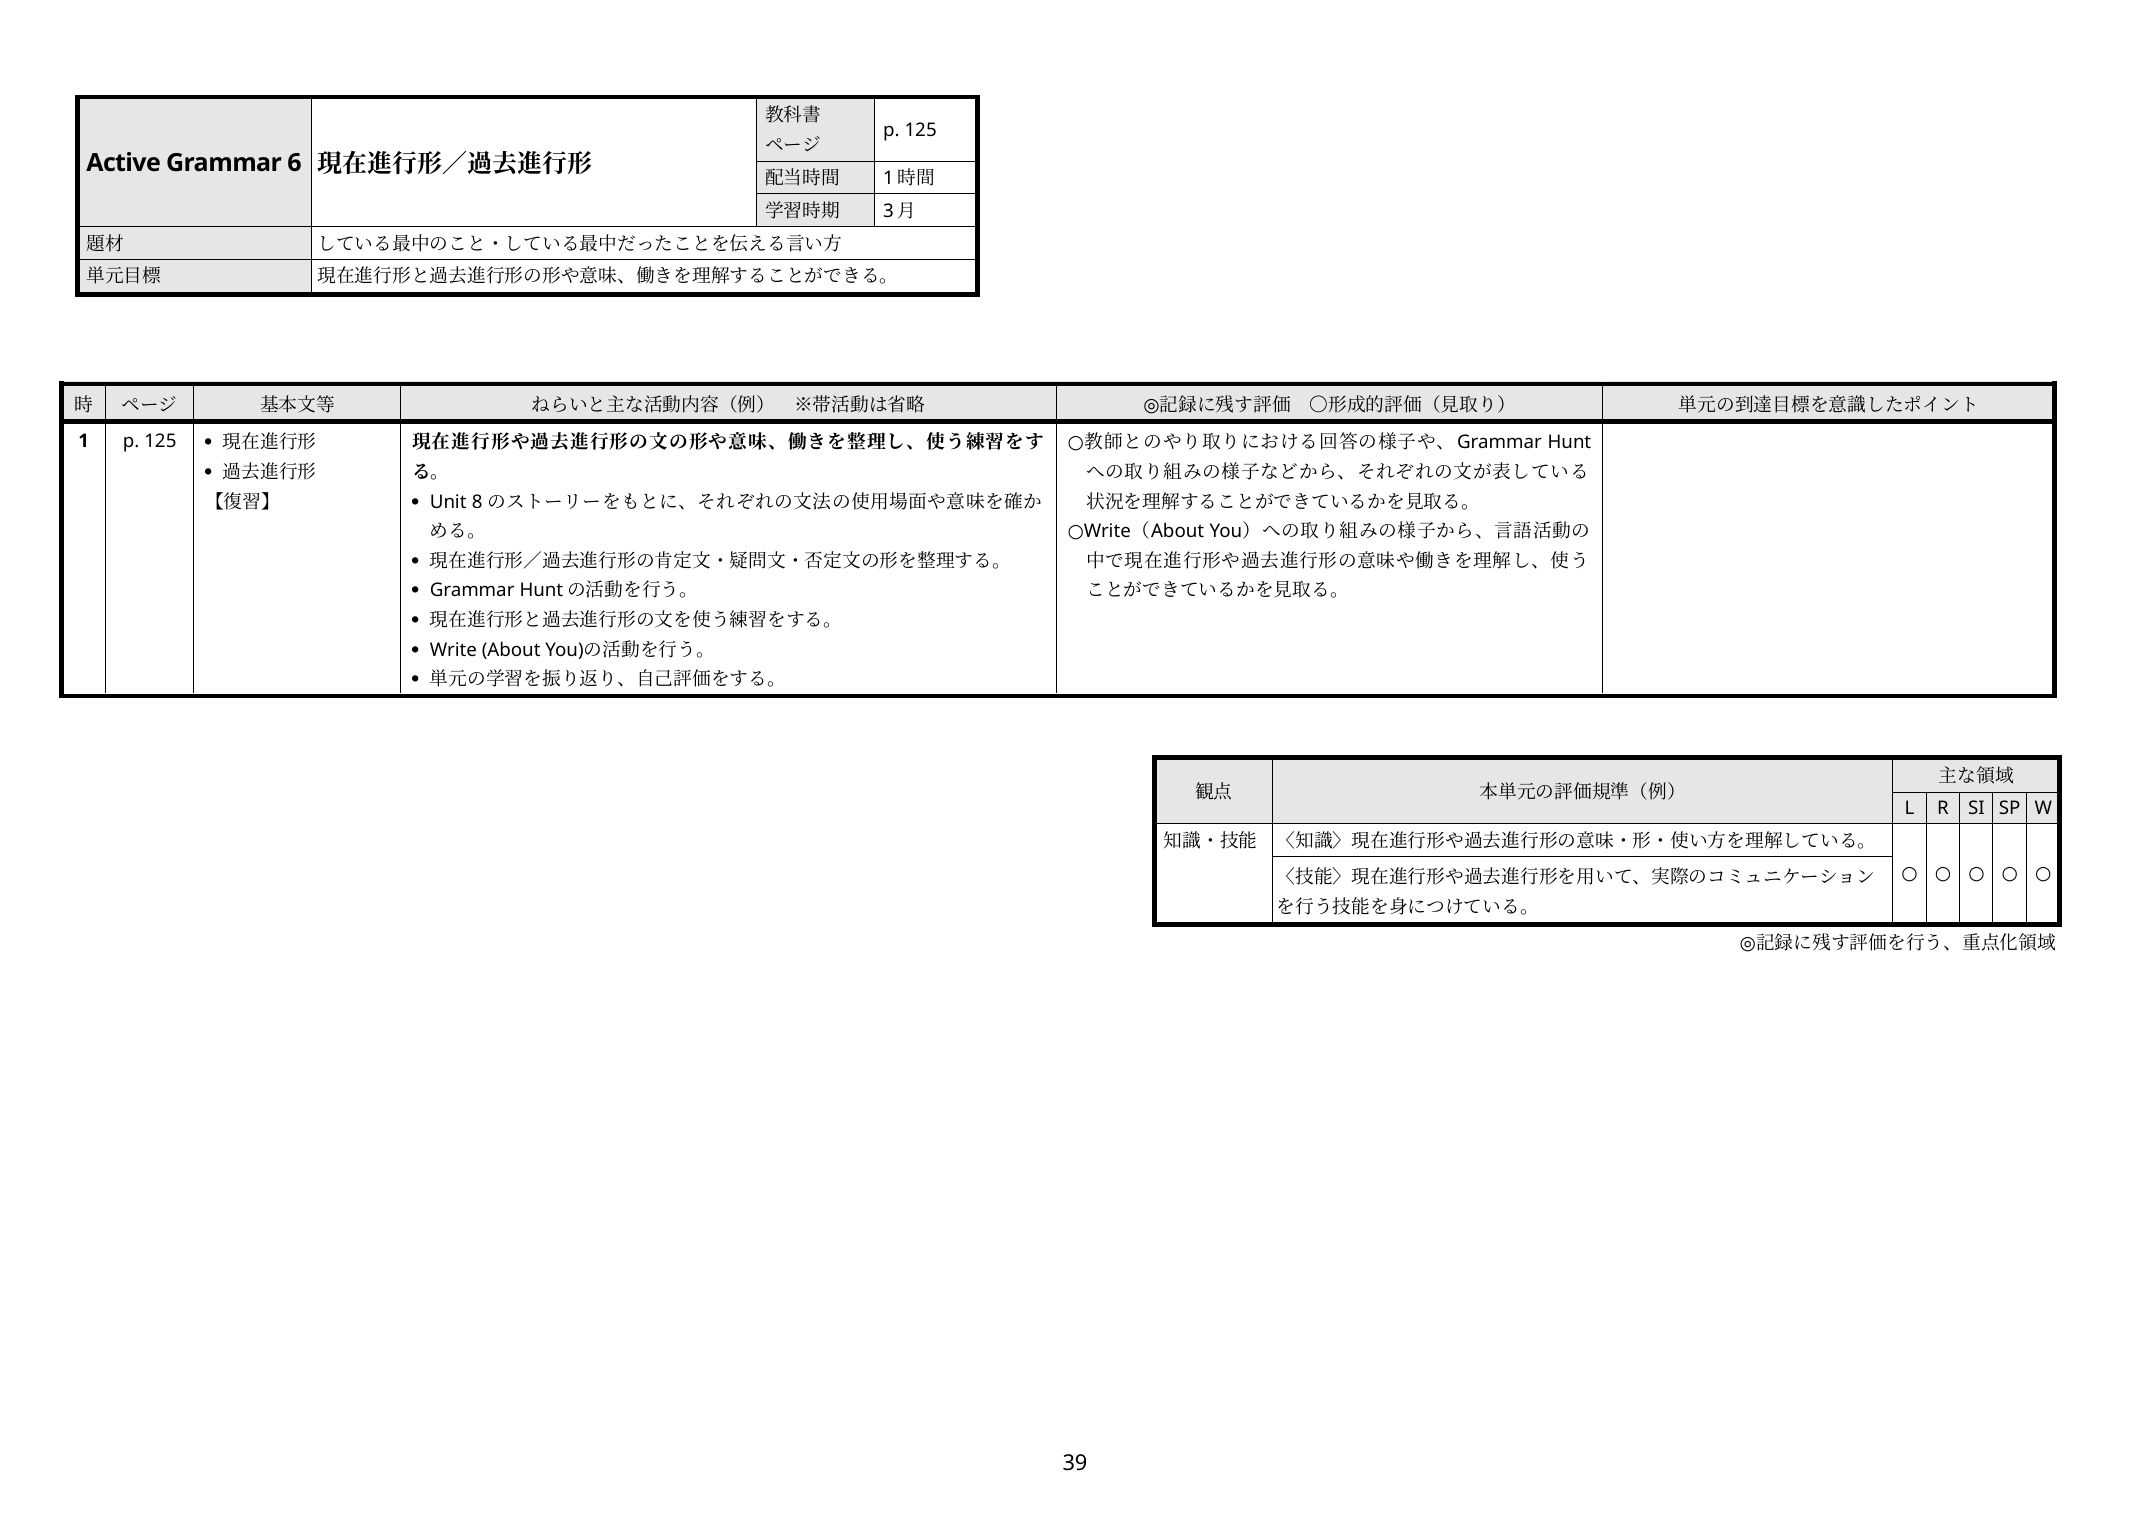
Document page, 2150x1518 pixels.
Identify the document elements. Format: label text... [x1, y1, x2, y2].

table_cell ○ [2027, 824, 2057, 922]
table_header ねらいと主な活動内容（例） ※帯活動は省略 [401, 386, 1056, 419]
table_header 現在進行形／過去進行形 [312, 99, 756, 226]
table_cell W [2027, 793, 2057, 823]
table_cell L [1893, 793, 1926, 823]
table_cell している最中のこと・している最中だったことを伝える言い方 [312, 227, 975, 259]
table_cell 配当時間 [757, 162, 874, 193]
table_cell 現在進行形や過去進行形の文の形や意味、働きを整理し、使う練習をする。 Unit 8のストーリーをもとに、それぞれの文法の使用場面や意味を確かめる。 現在進行形／過去進行形の肯定文・疑問文・否定文の形を整理する。 Grammar Huntの活動を行う。 現在進行形と過去進行形の文を使う練習をする。 Write (About You)の活動を行う。 単元の学習を振り返り、自己評価をする。 [401, 424, 1056, 693]
table_header Active Grammar 6 [80, 99, 311, 226]
table_cell ○ [1960, 824, 1992, 922]
table_header 教科書 ページ [757, 99, 874, 161]
table_cell 知識・技能 [1157, 824, 1272, 922]
table_cell 単元目標 [80, 260, 311, 292]
table_header 主な領域 [1893, 760, 2057, 792]
table_cell SP [1993, 793, 2026, 823]
table_cell 1 [64, 424, 105, 693]
table_header p. 125 [875, 99, 975, 161]
table_cell ○ [1893, 824, 1926, 922]
table_header ◎記録に残す評価 〇形成的評価（見取り） [1057, 386, 1602, 419]
table_header 基本文等 [194, 386, 400, 419]
table_cell 現在進行形と過去進行形の形や意味、働きを理解することができる。 [312, 260, 975, 292]
table_cell ◎記録に残す評価を行う、重点化領域 [1155, 927, 2060, 958]
table_cell 〈知識〉現在進行形や過去進行形の意味・形・使い方を理解している。 [1273, 824, 1892, 856]
table_cell ○ [1927, 824, 1959, 922]
table_cell [1603, 424, 2052, 693]
table_cell SI [1960, 793, 1992, 823]
table_header 時 [64, 386, 105, 419]
table_cell 3月 [875, 194, 975, 226]
table_cell 1時間 [875, 162, 975, 193]
table_header 本単元の評価規準（例） [1273, 760, 1892, 823]
table_header ページ [106, 386, 193, 419]
table_cell ○ [1993, 824, 2026, 922]
table_cell 学習時期 [757, 194, 874, 226]
table_header 観点 [1157, 760, 1272, 823]
table_header 単元の到達目標を意識したポイント [1603, 386, 2052, 419]
table_cell ○教師とのやり取りにおける回答の様子や、Grammar Huntへの取り組みの様子などから、それぞれの文が表している状況を理解することができているかを見取る。 ○Write（About You）への取り組みの様子から、言語活動の中で現在進行形や過去進行形の意味や働きを理解し、使うことができているかを見取る。 [1057, 424, 1602, 693]
table_cell p. 125 [106, 424, 193, 693]
table_cell 〈技能〉現在進行形や過去進行形を用いて、実際のコミュニケーションを行う技能を身につけている。 [1273, 857, 1892, 922]
table_cell R [1927, 793, 1959, 823]
table_cell 題材 [80, 227, 311, 259]
table_cell 現在進行形 過去進行形 【復習】 [194, 424, 400, 693]
